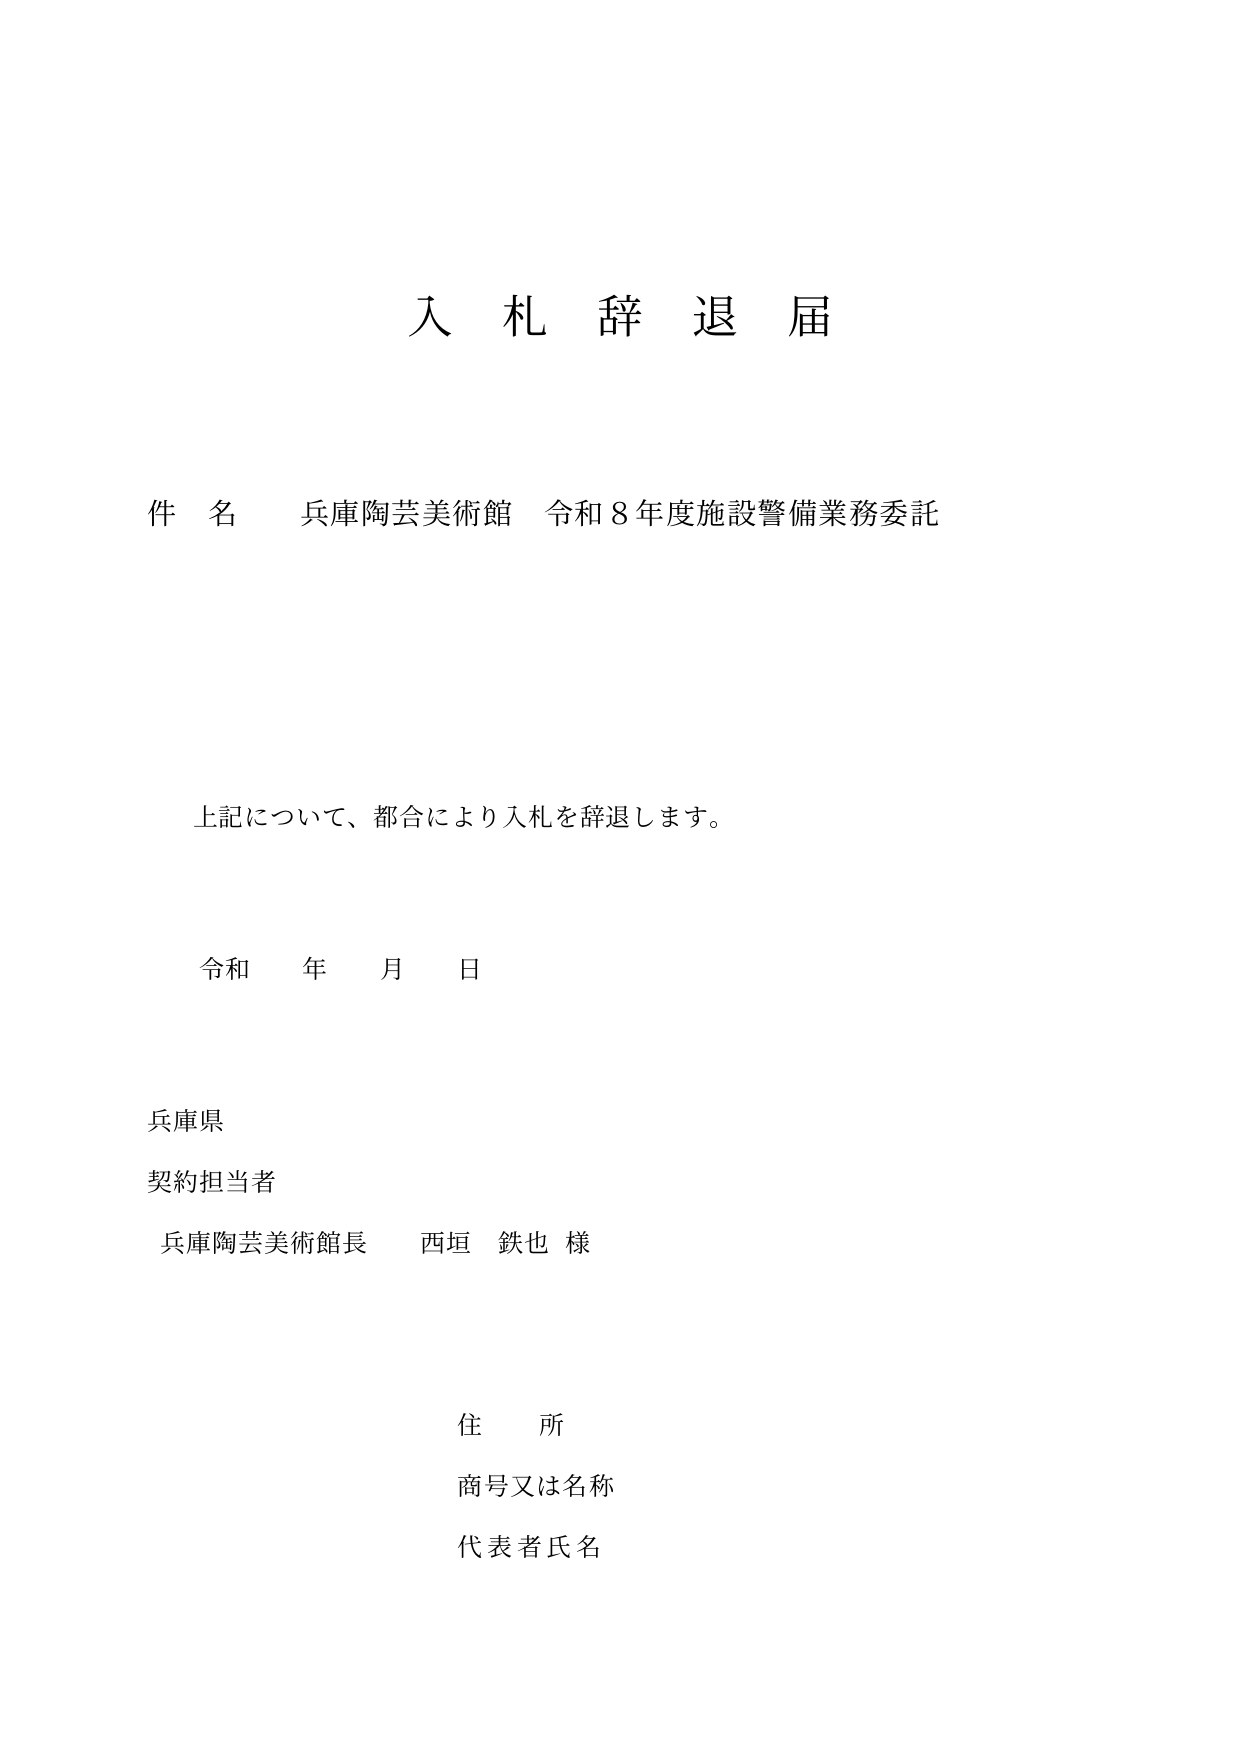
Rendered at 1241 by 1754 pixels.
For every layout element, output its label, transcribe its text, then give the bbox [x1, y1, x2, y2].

text 上記について、都合により入札を辞退します。 [148, 785, 1092, 846]
text 兵庫陶芸美術館長 西垣 鉄也 様 [148, 1211, 1092, 1272]
text 契約担当者 [148, 1150, 1092, 1211]
text 住所 [148, 1394, 1092, 1454]
text 代表者氏名 [148, 1515, 1092, 1576]
text 兵庫県 [148, 1089, 1092, 1150]
text 件 名 兵庫陶芸美術館 令和８年度施設警備業務委託 [148, 481, 1092, 542]
text 商号又は名称 [148, 1454, 1092, 1515]
text 令和 年 月 日 [148, 937, 1092, 998]
text 入 札 辞 退 届 [148, 268, 1092, 359]
